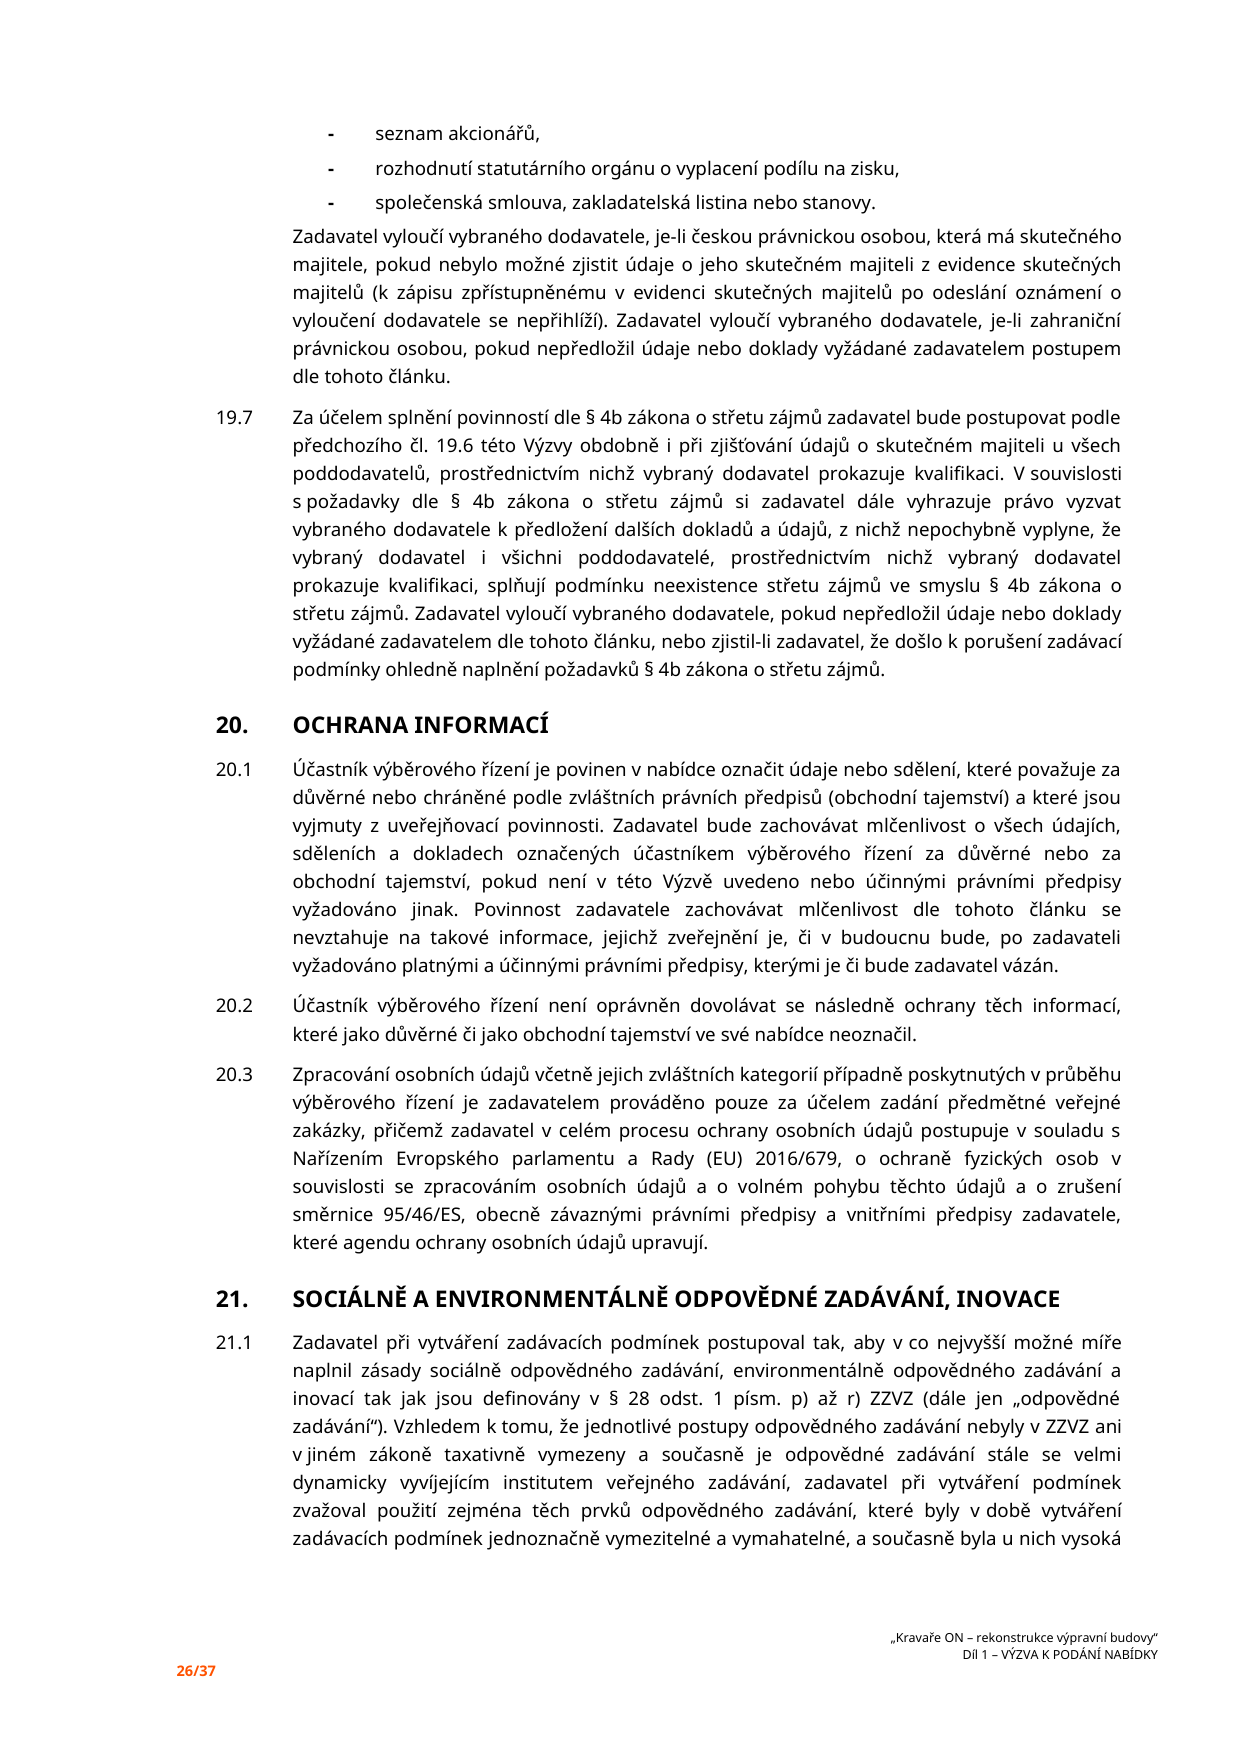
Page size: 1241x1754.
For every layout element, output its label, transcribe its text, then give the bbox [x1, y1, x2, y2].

text Účastník výběrového řízení je povinen v nabídce označit údaje nebo sdělení, které považuje za důvěrné nebo chráněné podle zvláštních právních předpisů (obchodní tajemství) a které jsou vyjmuty z uveřejňovací povinnosti. Zadavatel bude zachovávat mlčenlivost o všech údajích, sděleních a dokladech označených účastníkem výběrového řízení za důvěrné nebo za obchodní tajemství, pokud není v této Výzvě uvedeno nebo účinnými právními předpisy vyžadováno jinak. Povinnost zadavatele zachovávat mlčenlivost dle tohoto článku se nevztahuje na takové informace, jejichž zveřejnění je, či v budoucnu bude, po zadavateli vyžadováno platnými a účinnými právními předpisy, kterými je či bude zadavatel vázán. [216, 756, 1122, 978]
text seznam akcionářů, [328, 121, 1122, 146]
text Za účelem splnění povinností dle § 4b zákona o střetu zájmů zadavatel bude postupovat podle předchozího čl. 19.6 této Výzvy obdobně i při zjišťování údajů o skutečném majiteli u všech poddodavatelů, prostřednictvím nichž vybraný dodavatel prokazuje kvalifikaci. V souvislosti s požadavky dle § 4b zákona o střetu zájmů si zadavatel dále vyhrazuje právo vyzvat vybraného dodavatele k předložení dalších dokladů a údajů, z nichž nepochybně vyplyne, že vybraný dodavatel i všichni poddodavatelé, prostřednictvím nichž vybraný dodavatel prokazuje kvalifikaci, splňují podmínku neexistence střetu zájmů ve smyslu § 4b zákona o střetu zájmů. Zadavatel vyloučí vybraného dodavatele, pokud nepředložil údaje nebo doklady vyžádané zadavatelem dle tohoto článku, nebo zjistil-li zadavatel, že došlo k porušení zadávací podmínky ohledně naplnění požadavků § 4b zákona o střetu zájmů. [216, 404, 1122, 682]
text Účastník výběrového řízení není oprávněn dovolávat se následně ochrany těch informací, které jako důvěrné či jako obchodní tajemství ve své nabídce neoznačil. [216, 993, 1122, 1046]
list Zadavatel vyloučí vybraného dodavatele, je-li českou právnickou osobou, která má skutečného majitele, pokud nebylo možné zjistit údaje o jeho skutečném majiteli z evidence skutečných majitelů (k zápisu zpřístupněnému v evidenci skutečných majitelů po odeslání oznámení o vyloučení dodavatele se nepřihlíží). Zadavatel vyloučí vybraného dodavatele, je-li zahraniční právnickou osobou, pokud nepředložil údaje nebo doklady vyžádané zadavatelem postupem dle tohoto článku. [292, 223, 1122, 389]
text SOCIÁLNĚ A ENVIRONMENTÁLNĚ ODPOVĚDNÉ ZADÁVÁNÍ, INOVACE [216, 1282, 1122, 1314]
text rozhodnutí statutárního orgánu o vyplacení podílu na zisku, [328, 155, 1122, 180]
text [216, 1329, 1122, 1551]
text společenská smlouva, zakladatelská listina nebo stanovy. [328, 189, 1122, 215]
text Zpracování osobních údajů včetně jejich zvláštních kategorií případně poskytnutých v průběhu výběrového řízení je zadavatelem prováděno pouze za účelem zadání předmětné veřejné zakázky, přičemž zadavatel v celém procesu ochrany osobních údajů postupuje v souladu s Nařízením Evropského parlamentu a Rady (EU) 2016/679, o ochraně fyzických osob v souvislosti se zpracováním osobních údajů a o volném pohybu těchto údajů a o zrušení směrnice 95/46/ES, obecně závaznými právními předpisy a vnitřními předpisy zadavatele, které agendu ochrany osobních údajů upravují. [216, 1061, 1122, 1255]
text OCHRANA INFORMACÍ [216, 709, 1122, 741]
